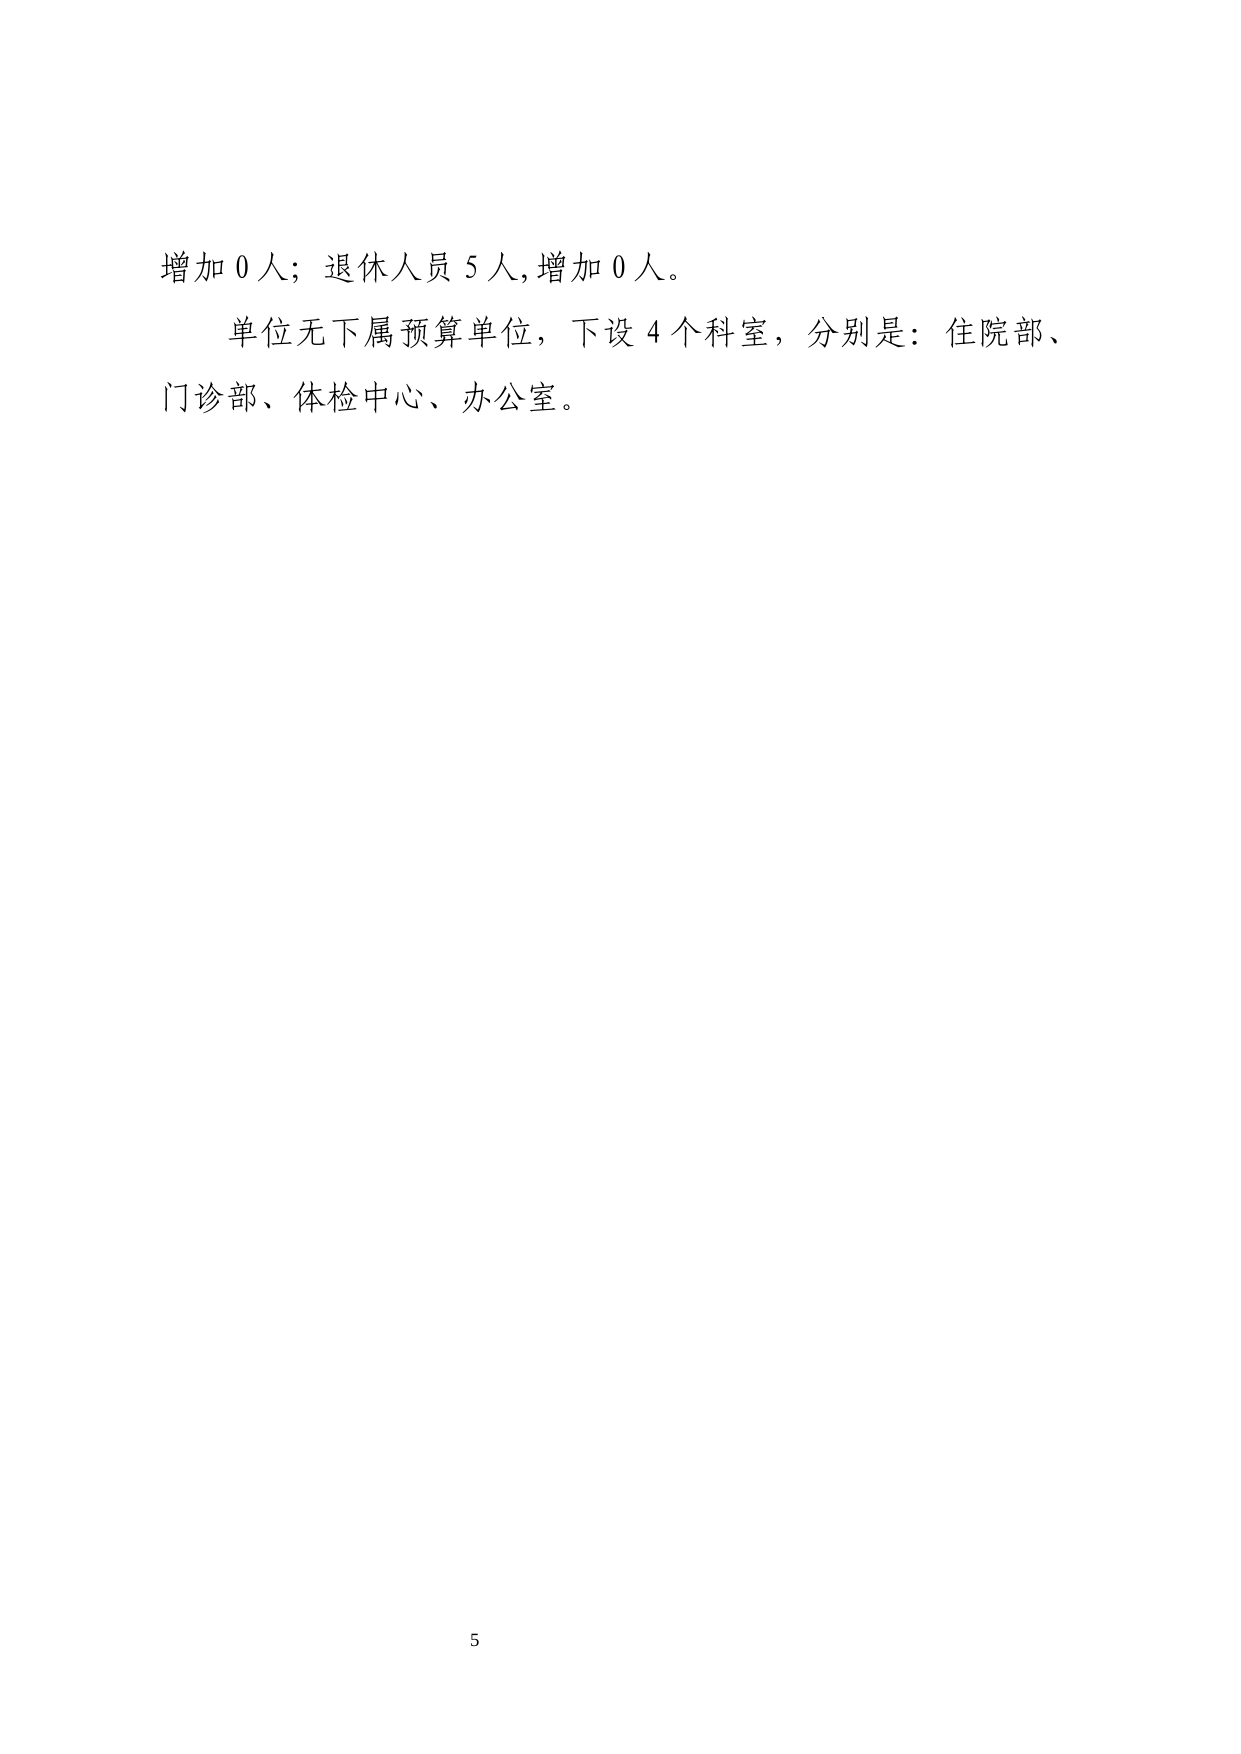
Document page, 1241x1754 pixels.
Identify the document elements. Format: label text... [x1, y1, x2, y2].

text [159, 233, 1081, 298]
text 单位无下属预算单位，下设4个科室，分别是：住院部、门诊部、体检中心、办公室。 [159, 298, 1081, 428]
